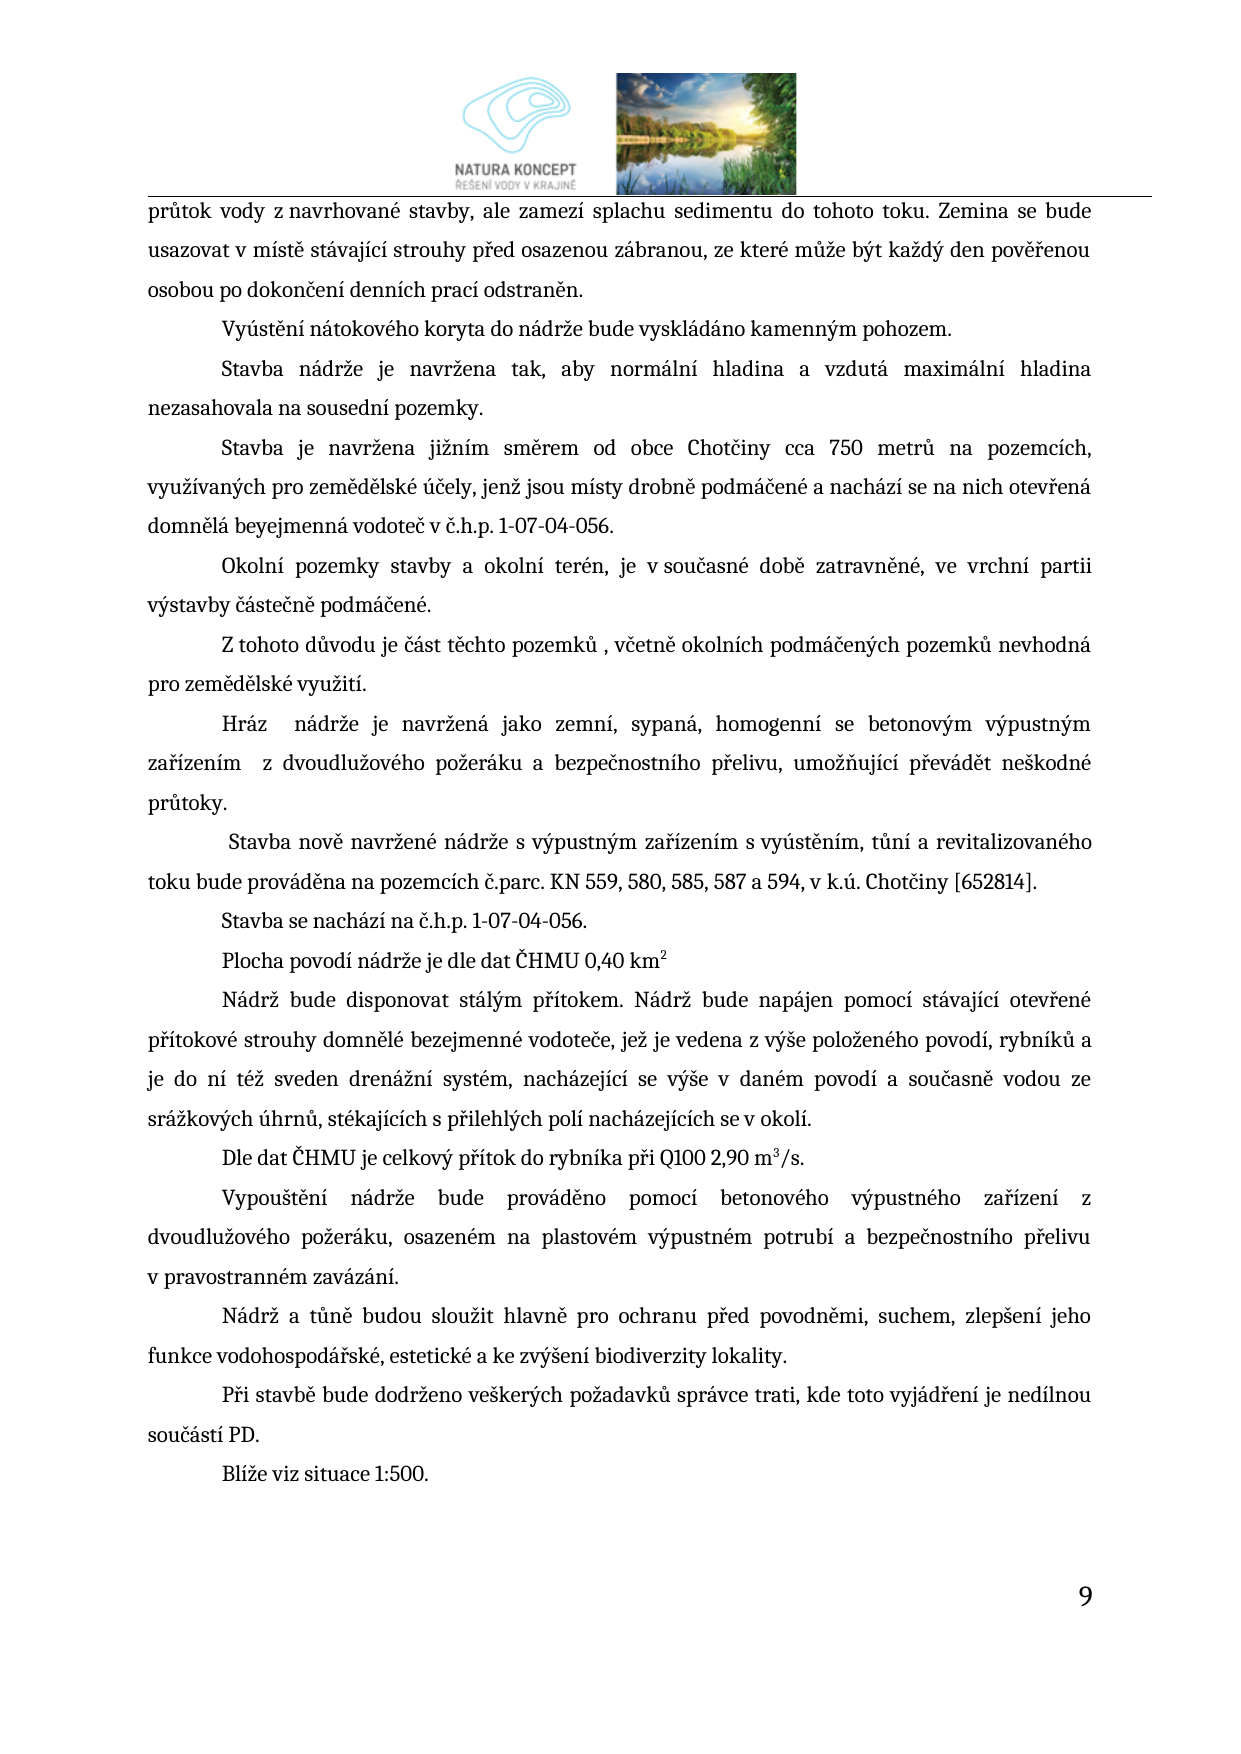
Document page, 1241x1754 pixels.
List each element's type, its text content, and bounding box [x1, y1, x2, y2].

text Z tohoto důvodu je část těchto pozemků , včetně okolních podmáčených pozemků nevhodná pro zemědělské využití. [148, 632, 1092, 698]
text Nádrž bude disponovat stálým přítokem. Nádrž bude napájen pomocí stávající otevřené přítokové strouhy domnělé bezejmenné vodoteče, jež je vedena z výše položeného povodí, rybníků a je do ní též sveden drenážní systém, nacházející se výše v daném povodí a současně vodou ze srážkových úhrnů, stékajících s přilehlých polí nacházejících se v okolí. [148, 987, 1092, 1132]
text Vyústění nátokového koryta do nádrže bude vyskládáno kamenným pohozem. [148, 316, 1092, 342]
text Stavba je navržena jižním směrem od obce Chotčiny cca 750 metrů na pozemcích, využívaných pro zemědělské účely, jenž jsou místy drobně podmáčené a nachází se na nich otevřená domnělá beyejmenná vodoteč v č.h.p. 1-07-04-056. [148, 434, 1092, 540]
text Okolní pozemky stavby a okolní terén, je v současné době zatravněné, ve vrchní partii výstavby částečně podmáčené. [148, 553, 1092, 619]
text Dle dat ČHMU je celkový přítok do rybníka při Q100 2,90 m3/s. [148, 1145, 1092, 1171]
text Vypouštění nádrže bude prováděno pomocí betonového výpustného zařízení z dvoudlužového požeráku, osazeném na plastovém výpustném potrubí a bezpečnostního přelivu v pravostranném zavázání. [148, 1184, 1092, 1290]
picture [444, 73, 797, 195]
text Stavba se nachází na č.h.p. 1-07-04-056. [148, 908, 1092, 934]
text Stavba nádrže je navržena tak, aby normální hladina a vzdutá maximální hladina nezasahovala na sousední pozemky. [148, 355, 1092, 421]
text Hráz nádrže je navržená jako zemní, sypaná, homogenní se betonovým výpustným zařízením z dvoudlužového požeráku a bezpečnostního přelivu, umožňující převádět neškodné průtoky. [148, 711, 1092, 816]
text Nádrž a tůně budou sloužit hlavně pro ochranu před povodněmi, suchem, zlepšení jeho funkce vodohospodářské, estetické a ke zvýšení biodiverzity lokality. [148, 1303, 1092, 1369]
text Plocha povodí nádrže je dle dat ČHMU 0,40 km2 [148, 948, 1092, 974]
text Při stavbě bude dodrženo veškerých požadavků správce trati, kde toto vyjádření je nedílnou součástí PD. [148, 1382, 1092, 1448]
text Stavba nově navržené nádrže s výpustným zařízením s vyústěním, tůní a revitalizovaného toku bude prováděna na pozemcích č.parc. KN 559, 580, 585, 587 a 594, v k.ú. Chotčiny [652814]. [148, 829, 1092, 895]
text Blíže viz situace 1:500. [148, 1461, 1092, 1487]
